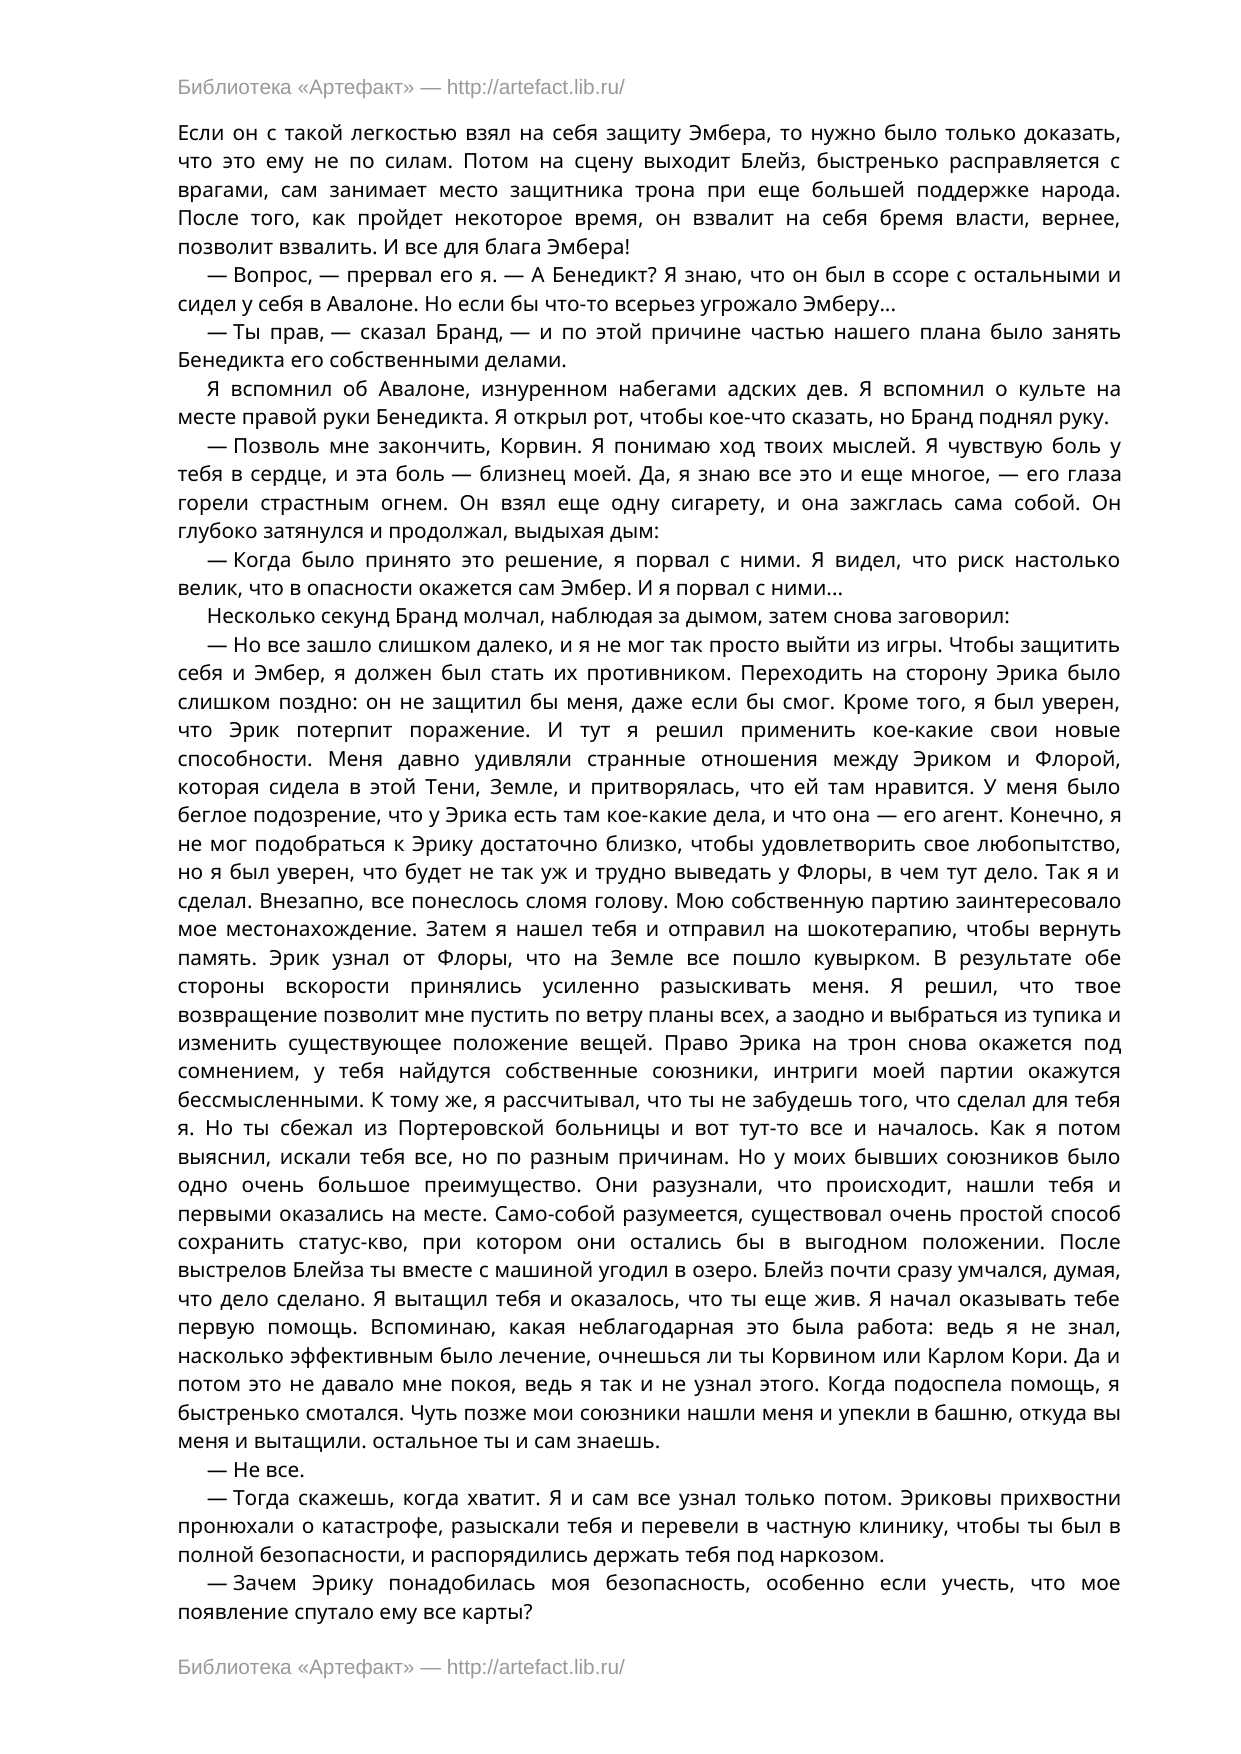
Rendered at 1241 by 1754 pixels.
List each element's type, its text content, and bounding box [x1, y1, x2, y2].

text — Не все. [177, 1455, 1122, 1483]
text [177, 118, 1122, 260]
text — Позволь мне закончить, Корвин. Я понимаю ход твоих мыслей. Я чувствую боль у тебя в сердце, и эта боль — близнец моей. Да, я знаю все это и еще многое, — его глаза горели страстным огнем. Он взял еще одну сигарету, и она зажглась сама собой. Он глубоко затянулся и продолжал, выдыхая дым: [177, 431, 1122, 545]
text Я вспомнил об Авалоне, изнуренном набегами адских дев. Я вспомнил о культе на месте правой руки Бенедикта. Я открыл рот, чтобы кое-что сказать, но Бранд поднял руку. [177, 374, 1122, 431]
text — Тогда скажешь, когда хватит. Я и сам все узнал только потом. Эриковы прихвостни пронюхали о катастрофе, разыскали тебя и перевели в частную клинику, чтобы ты был в полной безопасности, и распорядились держать тебя под наркозом. [177, 1483, 1122, 1568]
text — Вопрос, — прервал его я. — А Бенедикт? Я знаю, что он был в ссоре с остальными и сидел у себя в Авалоне. Но если бы что-то всерьез угрожало Эмберу... [177, 260, 1122, 317]
text — Когда было принято это решение, я порвал с ними. Я видел, что риск настолько велик, что в опасности окажется сам Эмбер. И я порвал с ними... [177, 545, 1122, 602]
text — Зачем Эрику понадобилась моя безопасность, особенно если учесть, что мое появление спутало ему все карты? [177, 1568, 1122, 1625]
text — Но все зашло слишком далеко, и я не мог так просто выйти из игры. Чтобы защитить себя и Эмбер, я должен был стать их противником. Переходить на сторону Эрика было слишком поздно: он не защитил бы меня, даже если бы смог. Кроме того, я был уверен, что Эрик потерпит поражение. И тут я решил применить кое-какие свои новые способности. Меня давно удивляли странные отношения между Эриком и Флорой, которая сидела в этой Тени, Земле, и притворялась, что ей там нравится. У меня было беглое подозрение, что у Эрика есть там кое-какие дела, и что она — его агент. Конечно, я не мог подобраться к Эрику достаточно близко, чтобы удовлетворить свое любопытство, но я был уверен, что будет не так уж и трудно выведать у Флоры, в чем тут дело. Так я и сделал. Внезапно, все понеслось сломя голову. Мою собственную партию заинтересовало мое местонахождение. Затем я нашел тебя и отправил на шокотерапию, чтобы вернуть память. Эрик узнал от Флоры, что на Земле все пошло кувырком. В результате обе стороны вскорости принялись усиленно разыскивать меня. Я решил, что твое возвращение позволит мне пустить по ветру планы всех, а заодно и выбраться из тупика и изменить существующее положение вещей. Право Эрика на трон снова окажется под сомнением, у тебя найдутся собственные союзники, интриги моей партии окажутся бессмысленными. К тому же, я рассчитывал, что ты не забудешь того, что сделал для тебя я. Но ты сбежал из Портеровской больницы и вот тут-то все и началось. Как я потом выяснил, искали тебя все, но по разным причинам. Но у моих бывших союзников было одно очень большое преимущество. Они разузнали, что происходит, нашли тебя и первыми оказались на месте. Само-собой разумеется, существовал очень простой способ сохранить статус-кво, при котором они остались бы в выгодном положении. После выстрелов Блейза ты вместе с машиной угодил в озеро. Блейз почти сразу умчался, думая, что дело сделано. Я вытащил тебя и оказалось, что ты еще жив. Я начал оказывать тебе первую помощь. Вспоминаю, какая неблагодарная это была работа: ведь я не знал, насколько эффективным было лечение, очнешься ли ты Корвином или Карлом Кори. Да и потом это не давало мне покоя, ведь я так и не узнал этого. Когда подоспела помощь, я быстренько смотался. Чуть позже мои союзники нашли меня и упекли в башню, откуда вы меня и вытащили. остальное ты и сам знаешь. [177, 630, 1122, 1455]
text Несколько секунд Бранд молчал, наблюдая за дымом, затем снова заговорил: [177, 602, 1122, 630]
text — Ты прав, — сказал Бранд, — и по этой причине частью нашего плана было занять Бенедикта его собственными делами. [177, 317, 1122, 374]
